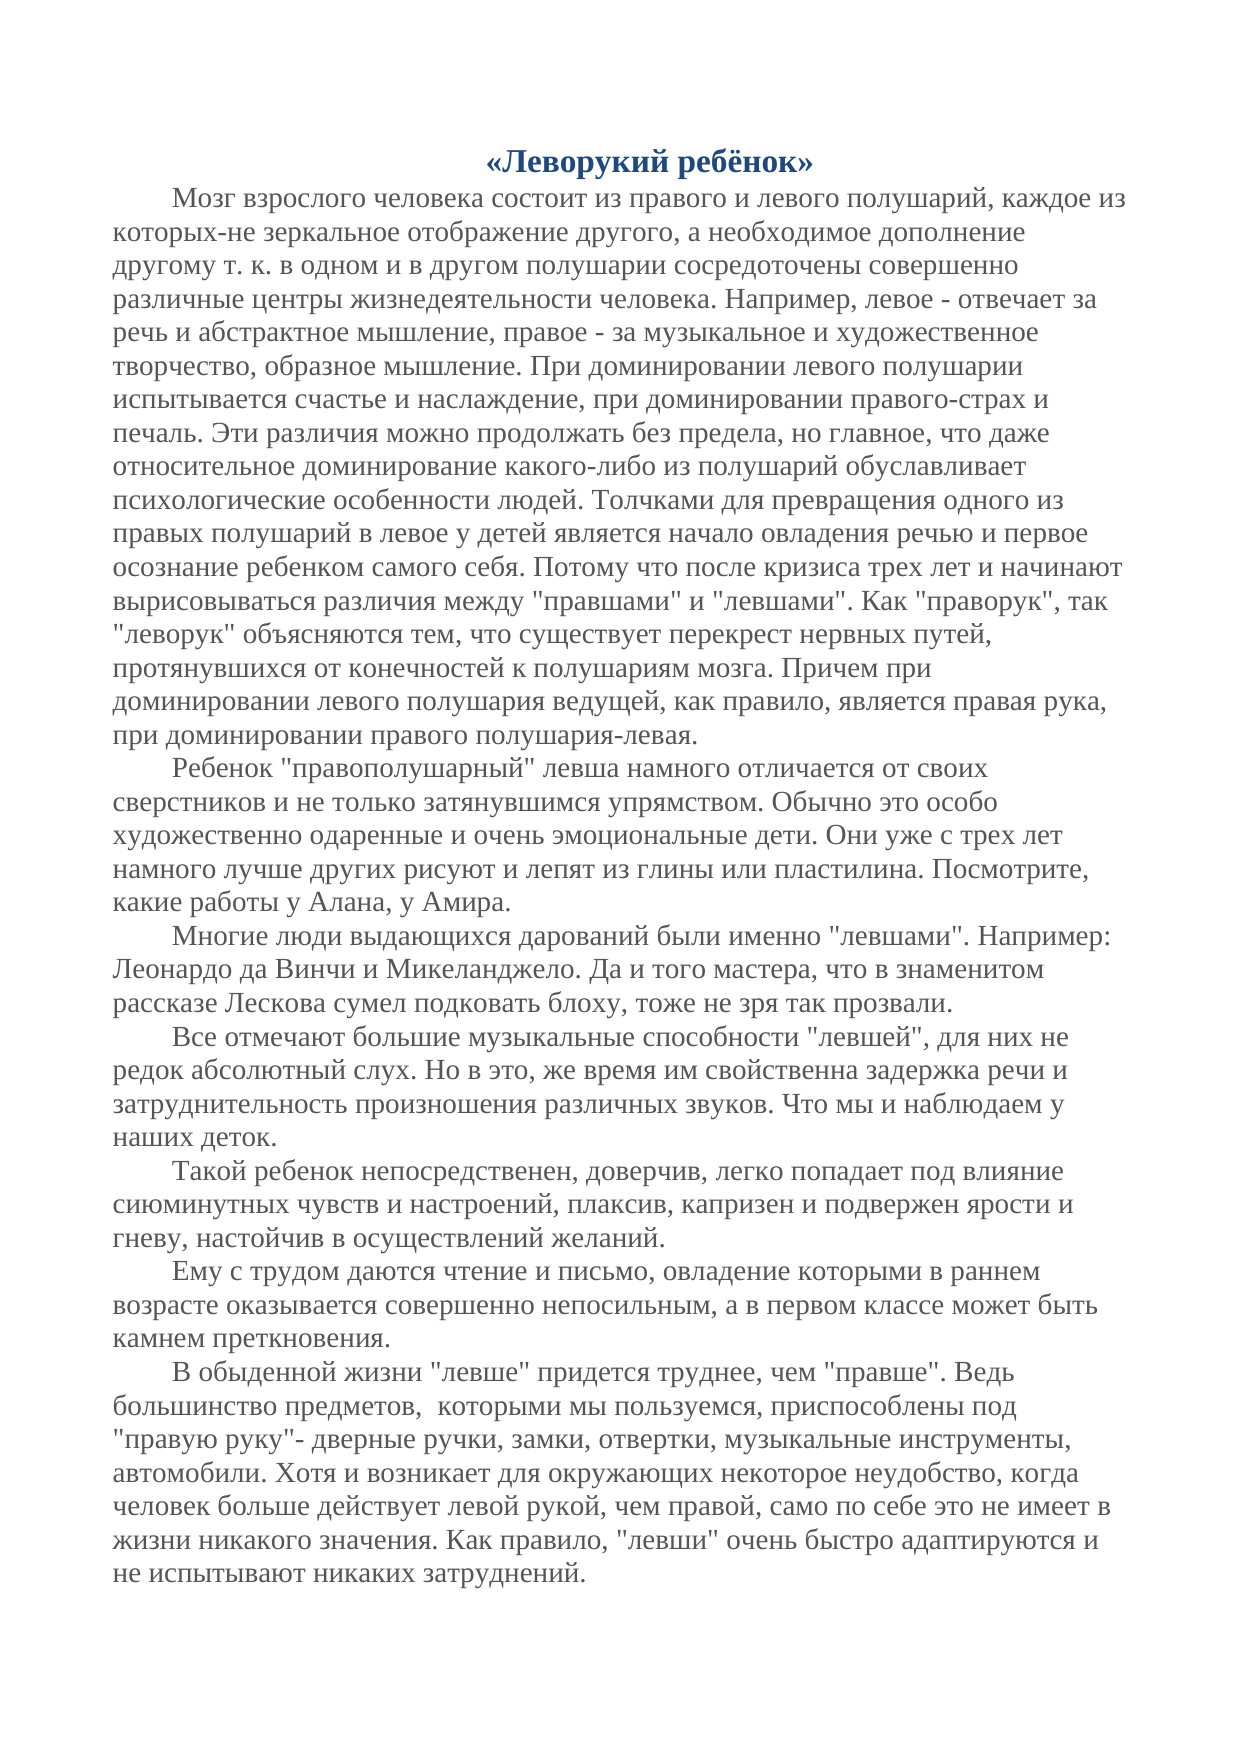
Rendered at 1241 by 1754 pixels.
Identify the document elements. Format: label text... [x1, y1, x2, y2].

text Многие люди выдающихся дарований были именно "левшами". Например: Леонардо да Винчи и Микеланджело. Да и того мастера, что в знаменитом рассказе Лескова сумел подковать блоху, тоже не зря так прозвали. [112, 918, 1128, 1019]
text Такой ребенок непосредственен, доверчив, легко попадает под влияние сиюминутных чувств и настроений, плаксив, капризен и подвержен ярости и гневу, настойчив в осуществлений желаний. [112, 1153, 1128, 1253]
text Все отмечают большие музыкальные способности "левшей", для них не редок абсолютный слух. Но в это, же время им свойственна задержка речи и затруднительность произношения различных звуков. Что мы и наблюдаем у наших деток. [112, 1019, 1128, 1153]
text Ему с трудом даются чтение и письмо, овладение которыми в раннем возрасте оказывается совершенно непосильным, а в первом классе может быть камнем преткновения. [112, 1253, 1128, 1354]
text В обыденной жизни "левше" придется труднее, чем "правше". Ведь большинство предметов, которыми мы пользуемся, приспособлены под "правую руку"- дверные ручки, замки, отвертки, музыкальные инструменты, автомобили. Хотя и возникает для окружающих некоторое неудобство, когда человек больше действует левой рукой, чем правой, само по себе это не имеет в жизни никакого значения. Как правило, "левши" очень быстро адаптируются и не испытывают никаких затруднений. [112, 1354, 1128, 1589]
text Ребенок "правополушарный" левша намного отличается от своих сверстников и не только затянувшимся упрямством. Обычно это особо художественно одаренные и очень эмоциональные дети. Они уже с трех лет намного лучше других рисуют и лепят из глины или пластилина. Посмотрите, какие работы у Алана, у Амира. [112, 750, 1128, 918]
text Мозг взрослого человека состоит из правого и левого полушарий, каждое из которых-не зеркальное отображение другого, а необходимое дополнение другому т. к. в одном и в другом полушарии сосредоточены совершенно различные центры жизнедеятельности человека. Например, левое - отвечает за речь и абстрактное мышление, правое - за музыкальное и художественное творчество, образное мышление. При доминировании левого полушарии испытывается счастье и наслаждение, при доминировании правого-страх и печаль. Эти различия можно продолжать без предела, но главное, что даже относительное доминирование какого-либо из полушарий обуславливает психологические особенности людей. Толчками для превращения одного из правых полушарий в левое у детей является начало овладения речью и первое осознание ребенком самого себя. Потому что после кризиса трех лет и начинают вырисовываться различия между "правшами" и "левшами". Как "праворук", так "леворук" объясняются тем, что существует перекрест нервных путей, протянувшихся от конечностей к полушариям мозга. Причем при доминировании левого полушария ведущей, как правило, является правая рука, при доминировании правого полушария-левая. [112, 180, 1128, 750]
text «Леворукий ребёнок» [112, 142, 1128, 180]
